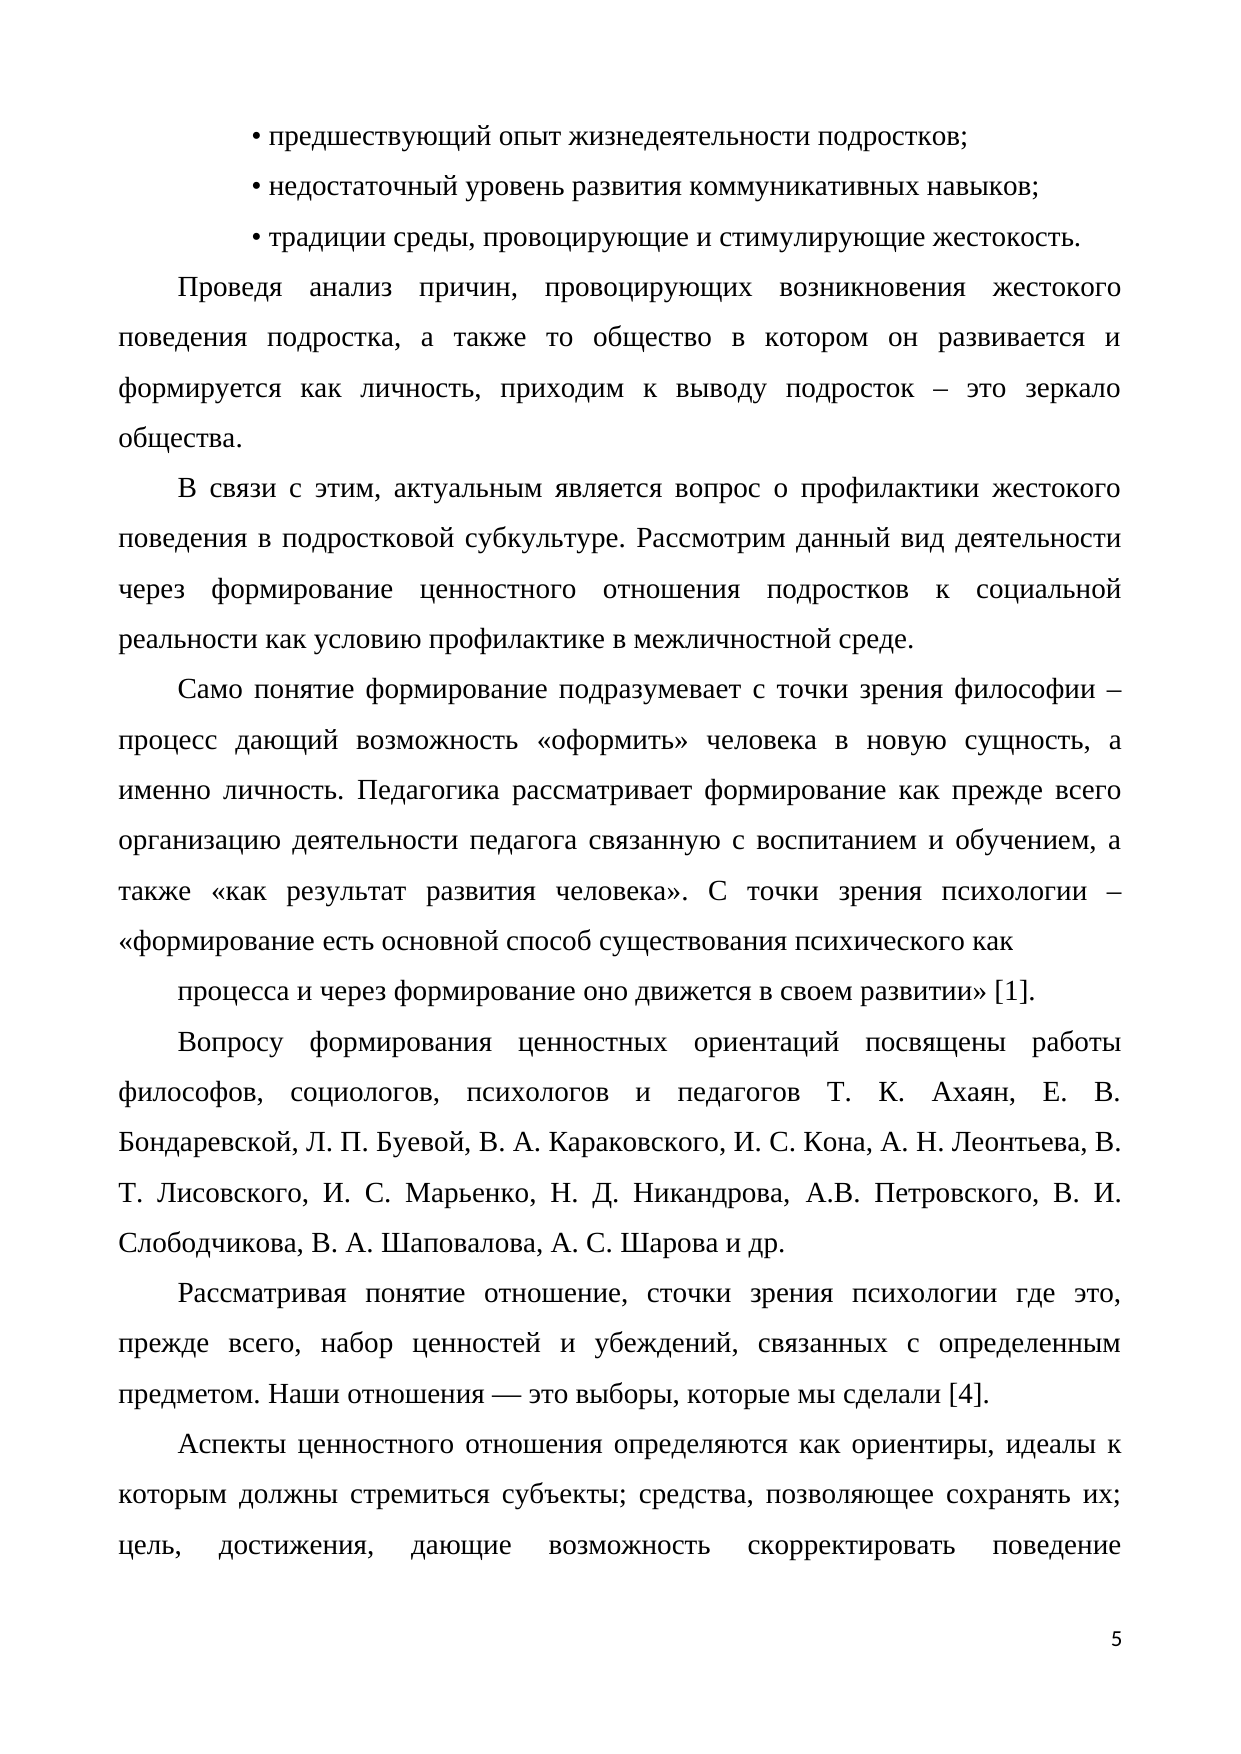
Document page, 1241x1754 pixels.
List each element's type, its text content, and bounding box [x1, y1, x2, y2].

text В связи с этим, актуальным является вопрос о профилактики жестокого поведения в подростковой субкультуре. Рассмотрим данный вид деятельности через формирование ценностного отношения подростков к социальной реальности как условию профилактике в межличностной среде. [118, 470, 1122, 655]
text • традиции среды, провоцирующие и стимулирующие жестокость. [192, 219, 1122, 252]
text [118, 1426, 1122, 1560]
text процесса и через формирование оно движется в своем развитии» [1]. [118, 973, 1122, 1007]
text Само понятие формирование подразумевает с точки зрения философии – процесс дающий возможность «оформить» человека в новую сущность, а именно личность. Педагогика рассматривает формирование как прежде всего организацию деятельности педагога связанную с воспитанием и обучением, а также «как результат развития человека». С точки зрения психологии – «формирование есть основной способ существования психического как [118, 672, 1122, 957]
text • недостаточный уровень развития коммуникативных навыков; [192, 168, 1122, 202]
text Вопросу формирования ценностных ориентаций посвящены работы философов, социологов, психологов и педагогов Т. К. Ахаян, Е. В. Бондаревской, Л. П. Буевой, В. А. Караковского, И. С. Кона, А. Н. Леонтьева, В. Т. Лисовского, И. С. Марьенко, Н. Д. Никандрова, A.В. Петровского, В. И. Слободчикова, В. А. Шаповалова, А. С. Шарова и др. [118, 1024, 1122, 1258]
text Рассматривая понятие отношение, сточки зрения психологии где это, прежде всего, набор ценностей и убеждений, связанных с определенным предметом. Наши отношения — это выборы, которые мы сделали [4]. [118, 1275, 1122, 1409]
text • предшествующий опыт жизнедеятельности подростков; [192, 118, 1122, 152]
text Проведя анализ причин, провоцирующих возникновения жестокого поведения подростка, а также то общество в котором он развивается и формируется как личность, приходим к выводу подросток – это зеркало общества. [118, 269, 1122, 453]
